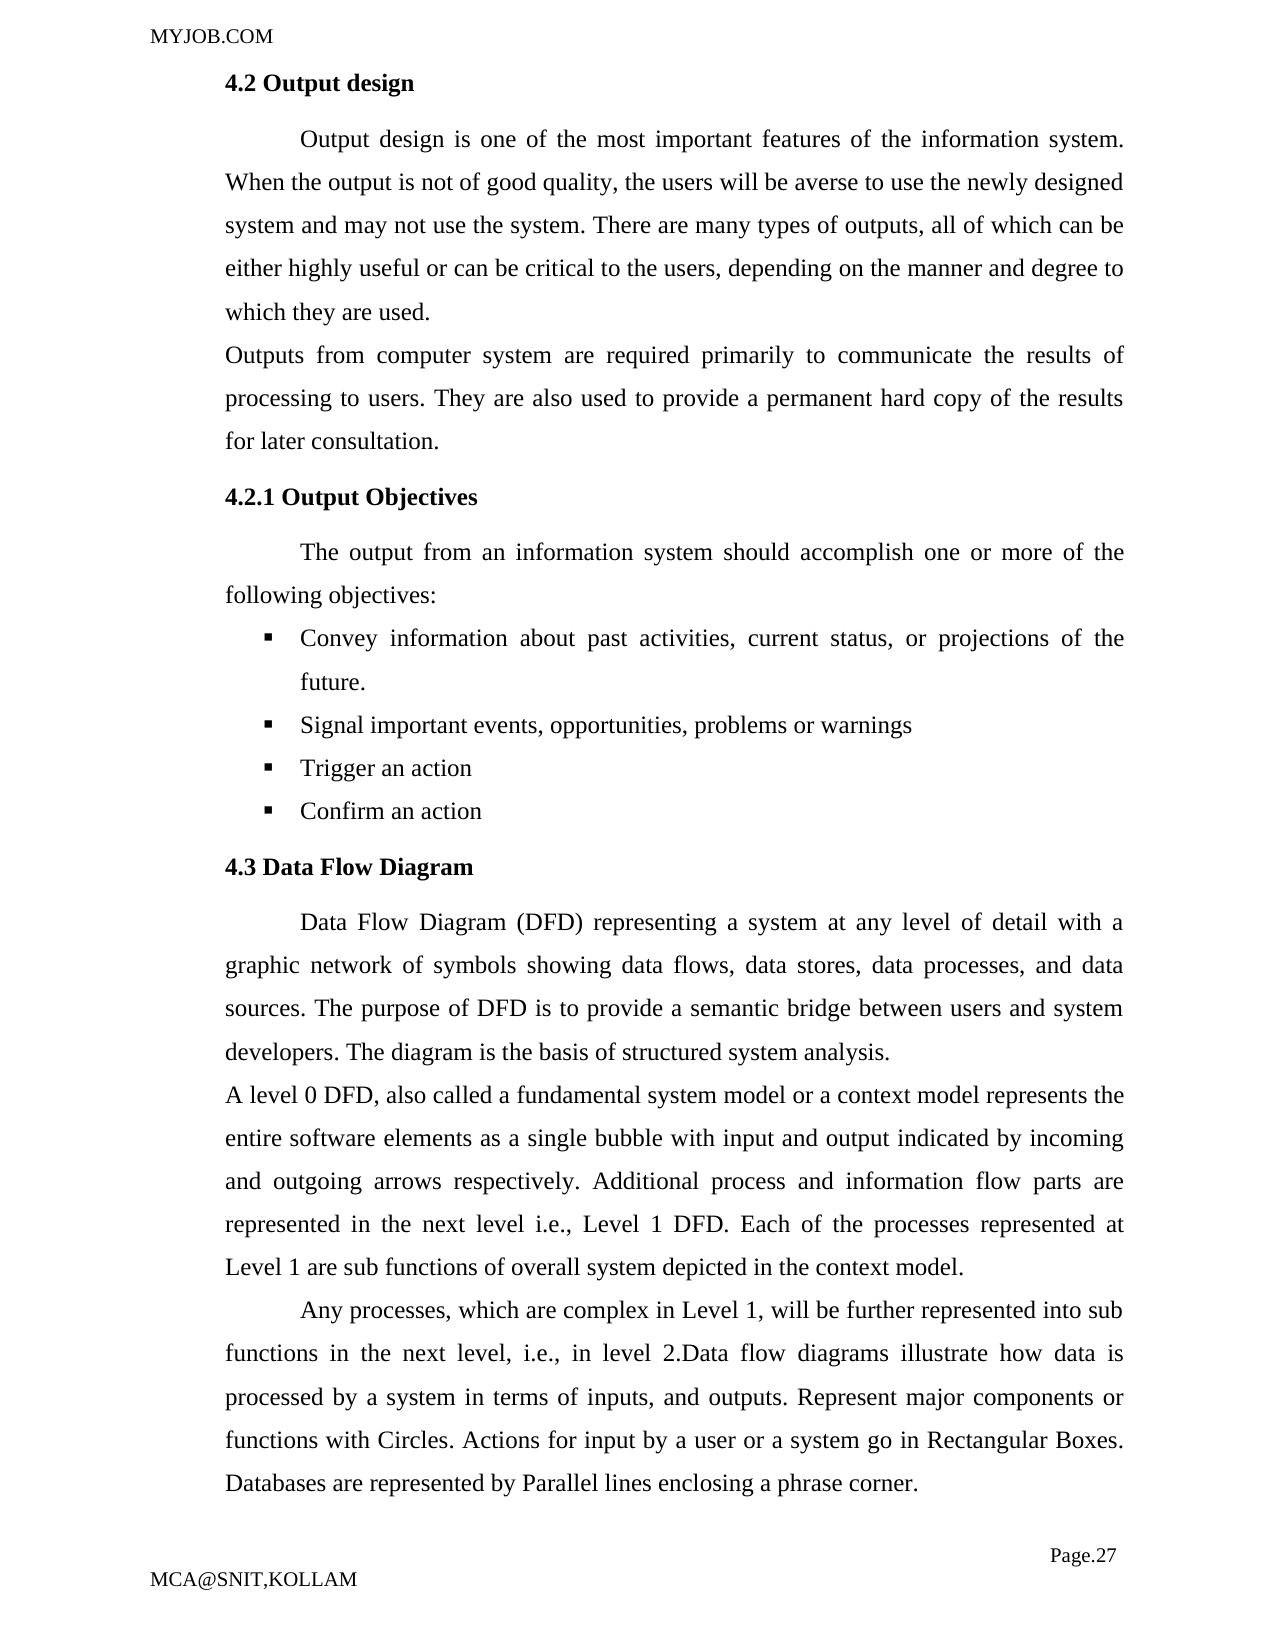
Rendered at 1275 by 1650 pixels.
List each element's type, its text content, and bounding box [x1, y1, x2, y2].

text 4.2 Output design [150, 352, 1125, 381]
text Avoiding Extra Steps: To fulfill any operation the user have no need to do complex steps, instead any operation can be done with simple easy to use steps. [225, 198, 1125, 270]
text Outputs from computer system are required primarily to communicate the results of processing to users. They are also used to provide a permanent hard copy of the results for later consultation. [225, 623, 1125, 738]
text 4.3 Data Flow Diagram [225, 1135, 1125, 1164]
text 4.2.1 Output Objectives [225, 765, 1125, 794]
list Convey information about past activities, current status, or projections of the future. [262, 907, 1125, 979]
text Output design is one of the most important features of the information system. When the output is not of good quality, the users will be averse to use the newly designed system and may not use the system. There are many types of outputs, all of which can be either highly useful or can be critical to the users, depending on the manner and degree to which they are used. [225, 408, 1125, 609]
text Data Flow Diagram (DFD) representing a system at any level of detail with a graphic network of symbols showing data flows, data stores, data processes, and data sources. The purpose of DFD is to provide a semantic bridge between users and system developers. The diagram is the basis of structured system analysis. [225, 1191, 1125, 1349]
text The output from an information system should accomplish one or more of the following objectives: [225, 821, 1125, 893]
list Confirm an action [262, 1080, 1125, 1108]
list Trigger an action [262, 1037, 1125, 1065]
text Avoiding Errors in Data: The rate at which errors occur depends on the quantity of the data. As told in the above objective these errors are reduced by making the number of data to be entered in each form is reduced. [225, 68, 1125, 183]
list Signal important events, opportunities, problems or warnings [262, 993, 1125, 1022]
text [225, 1363, 1125, 1478]
